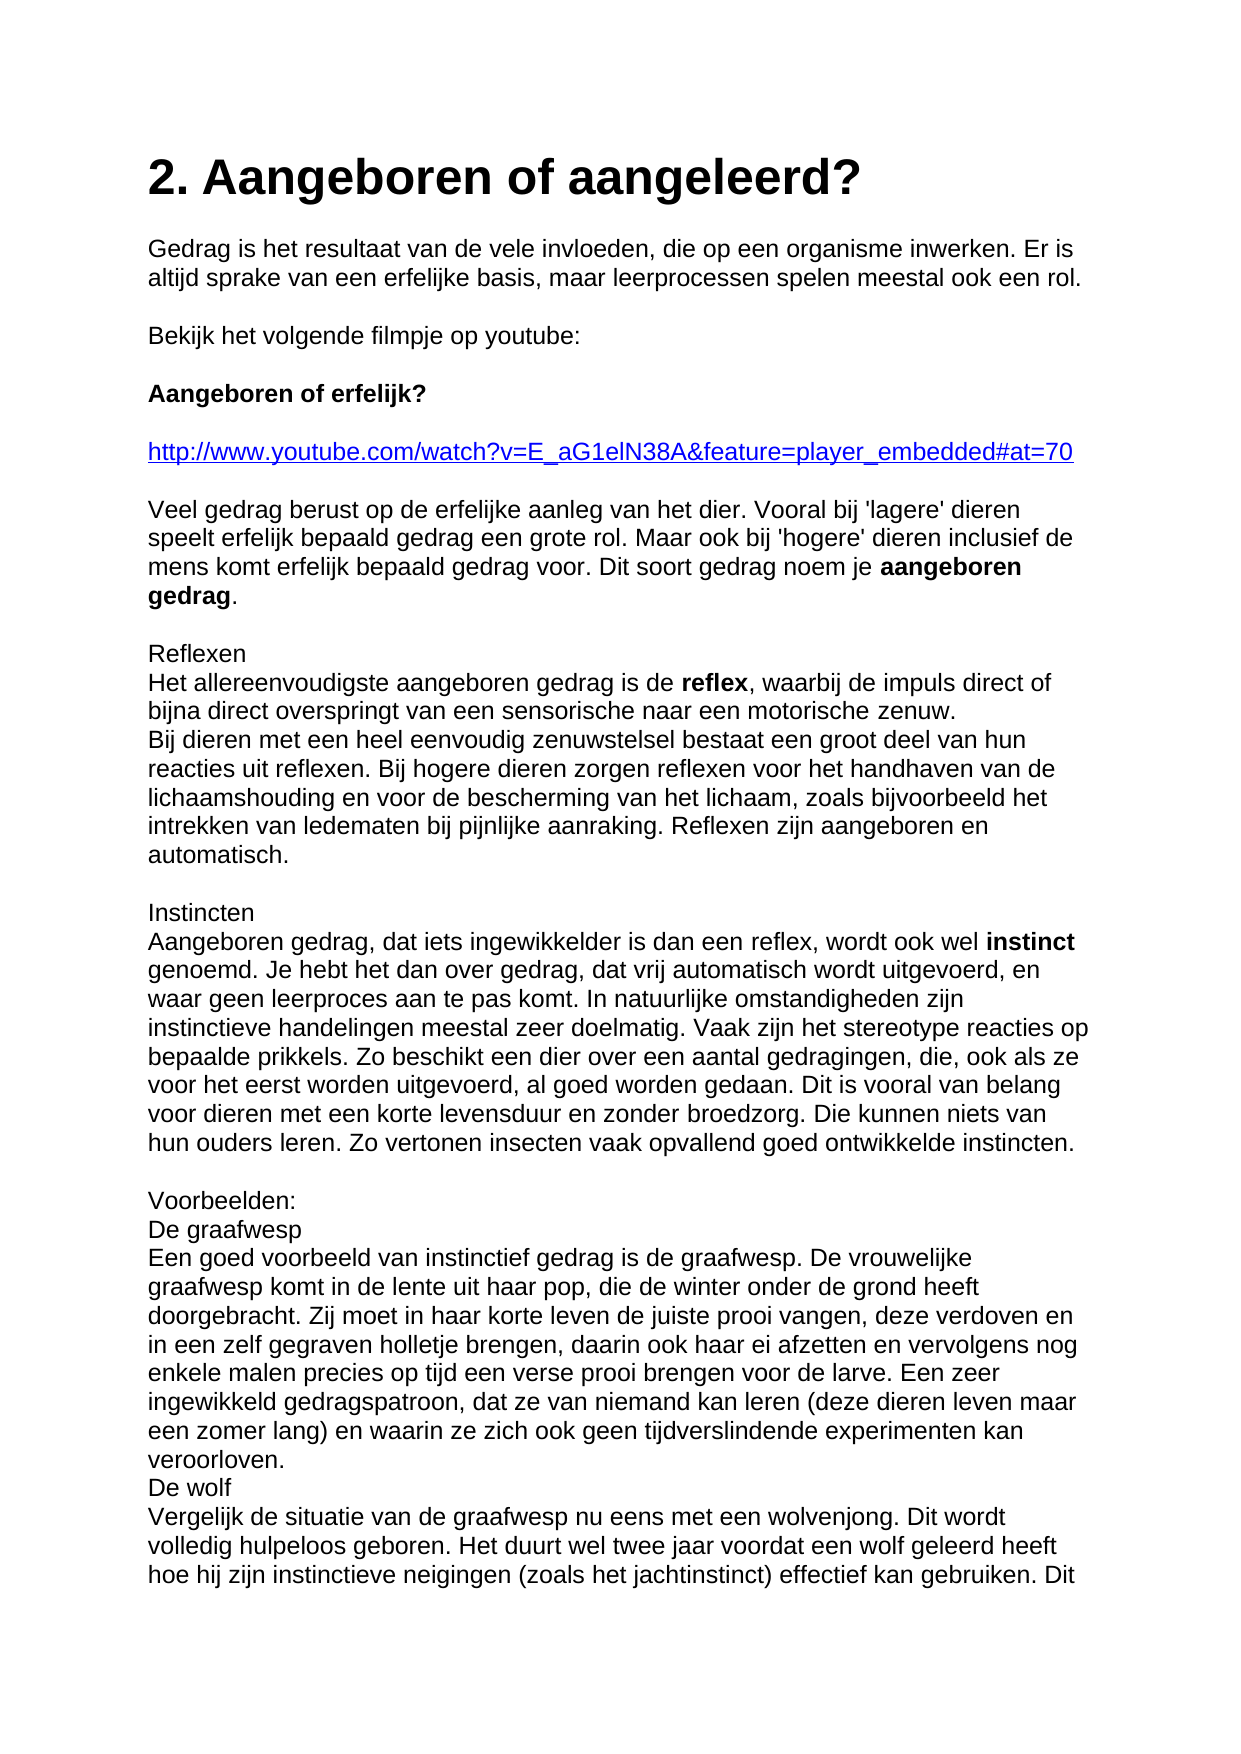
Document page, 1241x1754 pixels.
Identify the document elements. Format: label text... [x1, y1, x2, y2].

text Reflexen Het allereenvoudigste aangeboren gedrag is de reflex, waarbij de impuls direct of bijna direct overspringt van een sensorische naar een motorische zenuw. Bij dieren met een heel eenvoudig zenuwstelsel bestaat een groot deel van hun reacties uit reflexen. Bij hogere dieren zorgen reflexen voor het handhaven van de lichaamshouding en voor de bescherming van het lichaam, zoals bijvoorbeeld het intrekken van ledematen bij pijnlijke aanraking. Reflexen zijn aangeboren en automatisch. [148, 639, 1093, 869]
subtitle 2. Aangeboren of aangeleerd? [148, 148, 1093, 205]
text Instincten Aangeboren gedrag, dat iets ingewikkelder is dan een reflex, wordt ook wel instinct genoemd. Je hebt het dan over gedrag, dat vrij automatisch wordt uitgevoerd, en waar geen leerproces aan te pas komt. In natuurlijke omstandigheden zijn instinctieve handelingen meestal zeer doelmatig. Vaak zijn het stereotype reacties op bepaalde prikkels. Zo beschikt een dier over een aantal gedragingen, die, ook als ze voor het eerst worden uitgevoerd, al goed worden gedaan. Dit is vooral van belang voor dieren met een korte levensduur en zonder broedzorg. Die kunnen niets van hun ouders leren. Zo vertonen insecten vaak opvallend goed ontwikkelde instincten. [148, 898, 1093, 1157]
text http://www.youtube.com/watch?v=E_aG1elN38A&feature=player_embedded#at=70 [148, 437, 1093, 466]
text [148, 1186, 1093, 1588]
text Gedrag is het resultaat van de vele invloeden, die op een organisme inwerken. Er is altijd sprake van een erfelijke basis, maar leerprocessen spelen meestal ook een rol. [148, 234, 1093, 292]
text Veel gedrag berust op de erfelijke aanleg van het dier. Vooral bij 'lagere' dieren speelt erfelijk bepaald gedrag een grote rol. Maar ook bij 'hogere' dieren inclusief de mens komt erfelijk bepaald gedrag voor. Dit soort gedrag noem je aangeboren gedrag. [148, 495, 1093, 610]
text Aangeboren of erfelijk? [148, 379, 1093, 408]
text Bekijk het volgende filmpje op youtube: [148, 321, 1093, 350]
